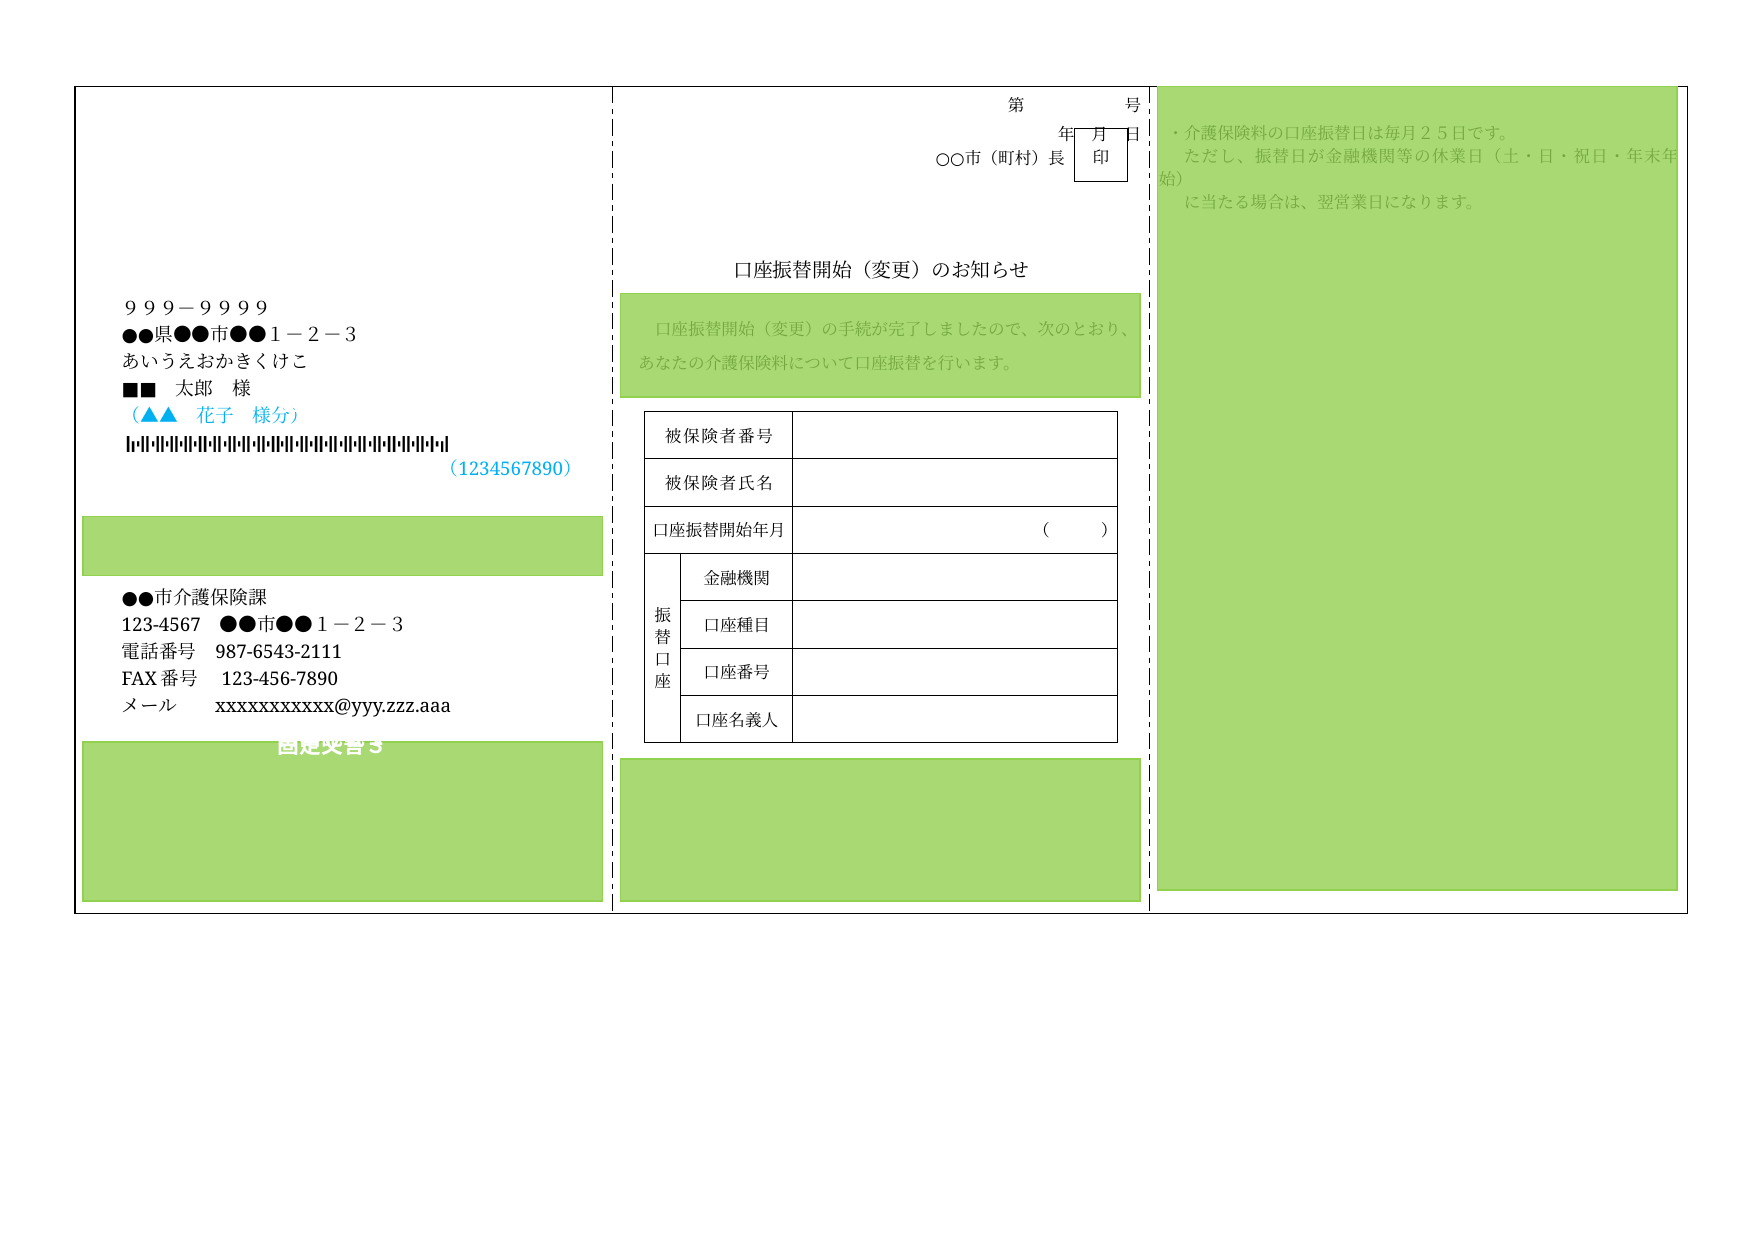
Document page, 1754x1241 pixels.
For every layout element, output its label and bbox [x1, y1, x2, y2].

picture [369, 436, 455, 452]
picture [259, 416, 270, 422]
table_header [76, 87, 612, 912]
picture [489, 463, 495, 471]
table_header [1150, 87, 1687, 912]
picture [296, 436, 339, 452]
picture [257, 406, 270, 417]
table_header [613, 87, 1150, 912]
picture [275, 412, 289, 417]
picture [224, 436, 252, 452]
picture [253, 436, 295, 452]
picture [340, 436, 368, 452]
picture [152, 436, 223, 452]
picture [122, 436, 151, 452]
